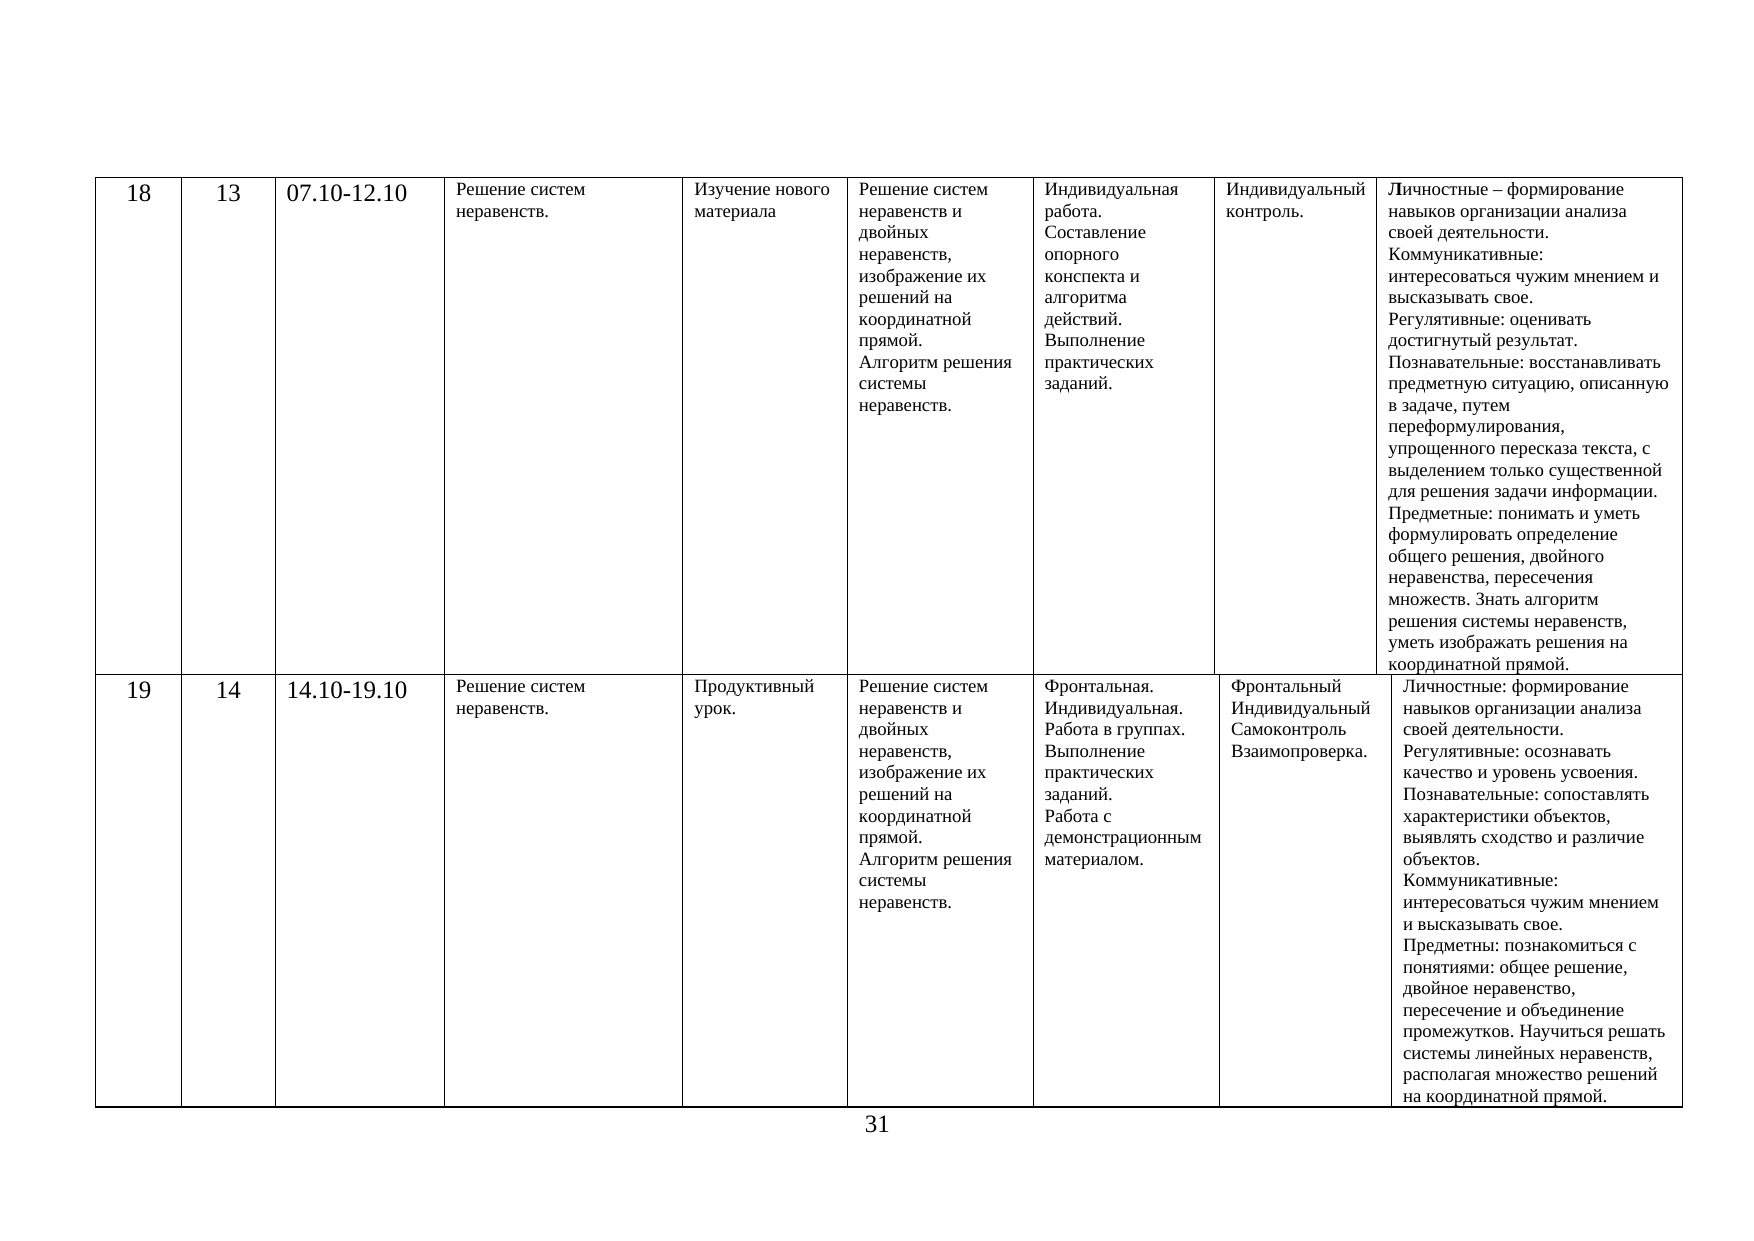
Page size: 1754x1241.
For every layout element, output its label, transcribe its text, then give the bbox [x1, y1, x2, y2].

table_cell Продуктивный урок. [683, 675, 847, 1106]
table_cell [445, 675, 682, 1106]
table_cell Личностные: формирование навыков организации анализа своей деятельности. Регулятивные: осознавать качество и уровень усвоения. Познавательные: сопоставлять характеристики объектов, выявлять сходство и различие объектов. Коммуникативные: интересоваться чужим мнением и высказывать свое. Предметны: познакомиться с понятиями: общее решение, двойное неравенство, пересечение и объединение промежутков. Научиться решать системы линейных неравенств, располагая множество решений на координатной прямой. [1392, 675, 1682, 1106]
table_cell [683, 178, 847, 674]
table_cell 14.10-19.10 [276, 675, 444, 1106]
table_cell 13 [182, 178, 275, 674]
table_cell Фронтальная. Индивидуальная. Работа в группах. Выполнение практических заданий. Работа с демонстрационным материалом. [1034, 675, 1219, 1106]
table_cell Фронтальный Индивидуальный Самоконтроль Взаимопроверка. [1220, 675, 1391, 1106]
table_cell Решение систем неравенств. [445, 178, 682, 674]
table_cell 19 [96, 675, 181, 1106]
table_cell Индивидуальный контроль. [1215, 178, 1376, 674]
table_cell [848, 675, 1033, 1106]
table_cell 07.10-12.10 [276, 178, 444, 674]
table_cell Индивидуальная работа. Составление опорного конспекта и алгоритма действий. Выполнение практических заданий. [1034, 178, 1214, 674]
table_cell 18 [96, 178, 181, 674]
table_cell Личностные – формирование навыков организации анализа своей деятельности. Коммуникативные: интересоваться чужим мнением и высказывать свое. Регулятивные: оценивать достигнутый результат. Познавательные: восстанавливать предметную ситуацию, описанную в задаче, путем переформулирования, упрощенного пересказа текста, с выделением только существенной для решения задачи информации. Предметные: понимать и уметь формулировать определение общего решения, двойного неравенства, пересечения множеств. Знать алгоритм решения системы неравенств, уметь изображать решения на координатной прямой. [1377, 178, 1682, 674]
table_cell Решение систем неравенств и двойных неравенств, изображение их решений на координатной прямой. Алгоритм решения системы неравенств. [848, 178, 1033, 674]
table_cell 14 [182, 675, 275, 1106]
